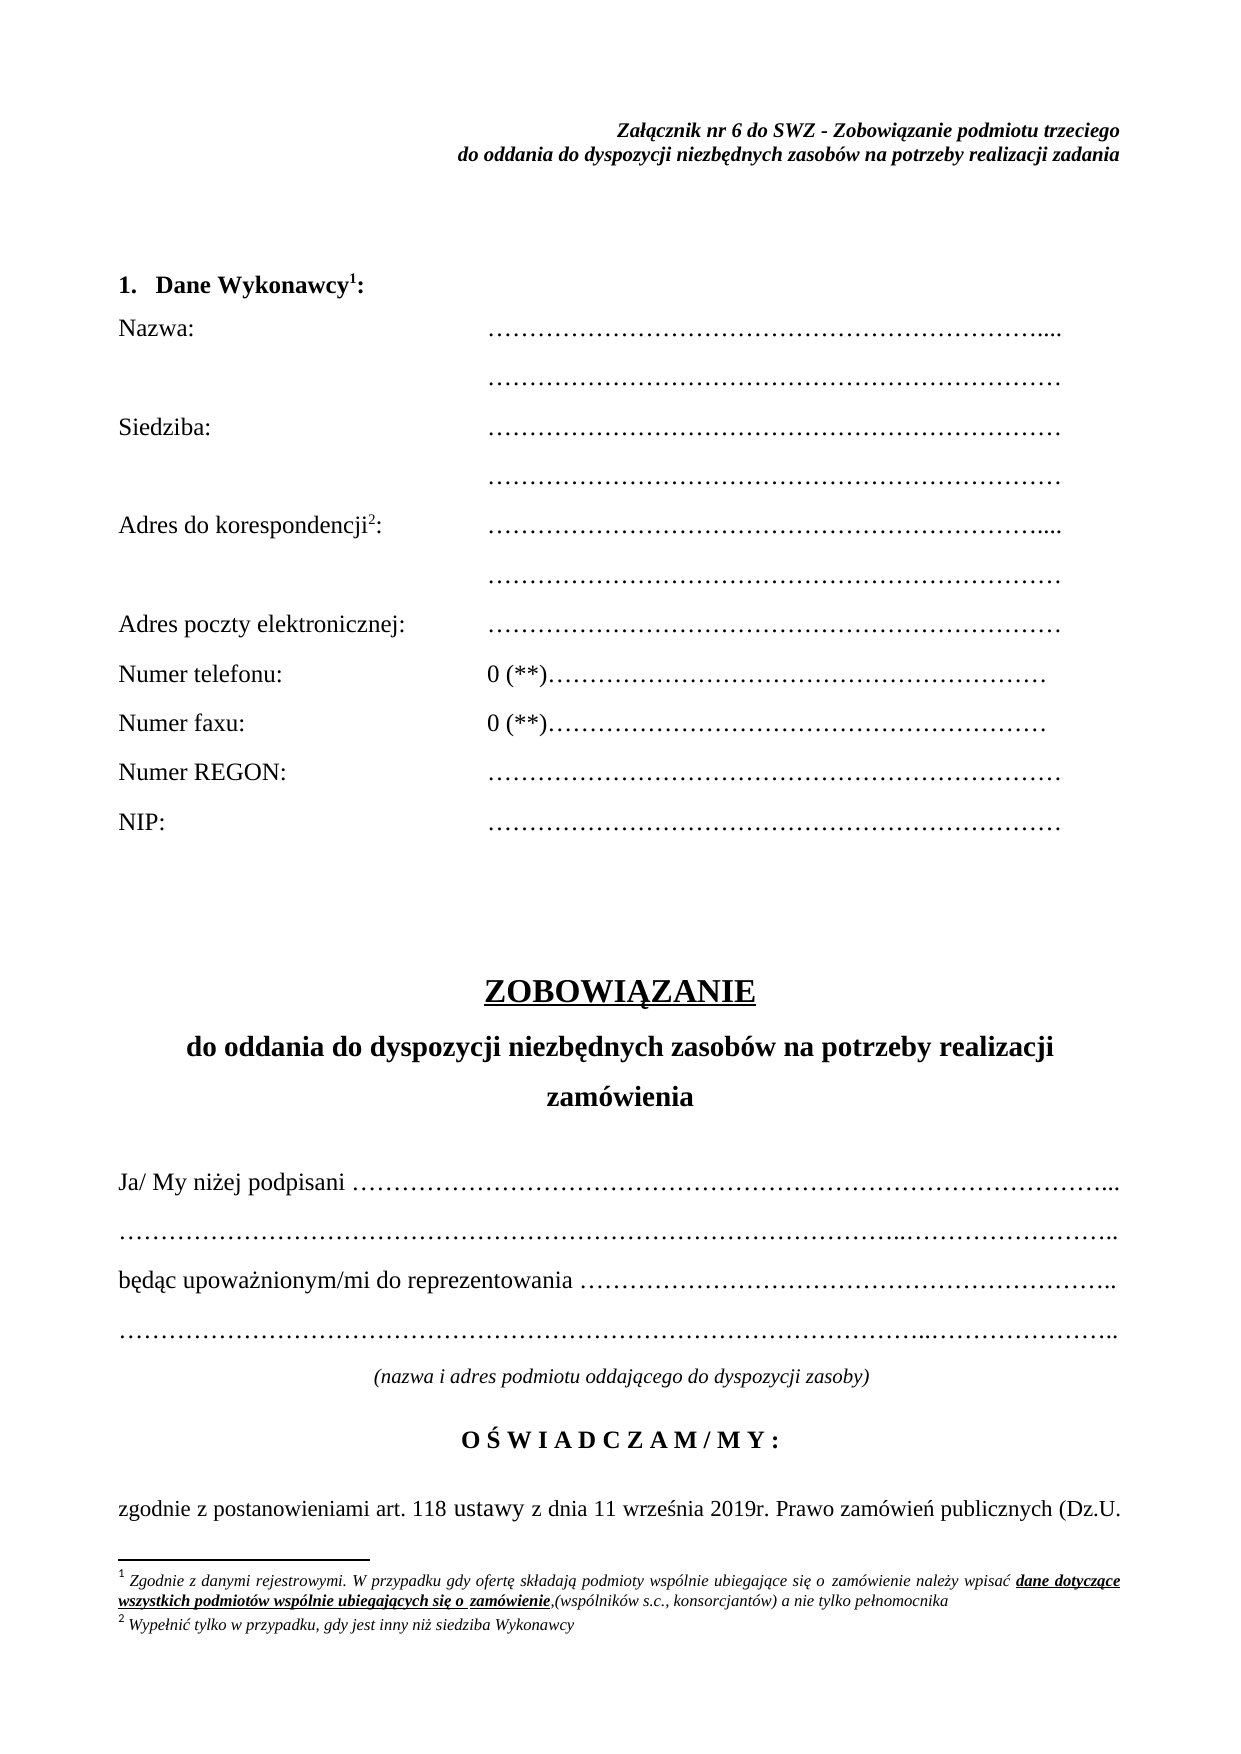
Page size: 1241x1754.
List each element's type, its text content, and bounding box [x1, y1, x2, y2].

text będąc upoważnionym/mi do reprezentowania ……………………………………………………….. [118, 1266, 1122, 1294]
text Ja/ My niżej podpisani ………………………………………………………………………………... [118, 1167, 1122, 1196]
text (nazwa i adres podmiotu oddającego do dyspozycji zasoby) [118, 1364, 1122, 1388]
text …………………………………………………………… [118, 560, 1122, 589]
text ZOBOWIĄZANIE [118, 971, 1122, 1009]
text OŚWIADCZAM/MY: [118, 1425, 1122, 1454]
list Dane Wykonawcy: [118, 270, 1122, 299]
text Numer faxu: 0 (**)…………………………………………………… [118, 708, 1122, 737]
text Adres do korespondencji: ………………………………………………………….... [118, 511, 1122, 539]
text Załącznik nr 6 do SWZ - Zobowiązanie podmiotu trzeciego do oddania do dyspozycji niezbędnych zasobów na potrzeby realizacji zadania [118, 118, 1122, 166]
text Numer telefonu: 0 (**)…………………………………………………… [118, 659, 1122, 687]
text Nazwa: ………………………………………………………….... [118, 313, 1122, 342]
text …………………………………………………………… [118, 362, 1122, 391]
text …………………………………………………………………………………..…………………….. [118, 1216, 1122, 1245]
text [118, 1493, 1122, 1522]
text …………………………………………………………… [118, 461, 1122, 490]
text Numer REGON: …………………………………………………………… [118, 757, 1122, 786]
text Adres poczty elektronicznej: …………………………………………………………… [118, 609, 1122, 638]
text ……………………………………………………………………………………..………………….. [118, 1315, 1122, 1344]
text Siedziba: …………………………………………………………… [118, 412, 1122, 441]
text NIP: …………………………………………………………… [118, 807, 1122, 836]
text do oddania do dyspozycji niezbędnych zasobów na potrzeby realizacji zamówienia [118, 1029, 1122, 1113]
